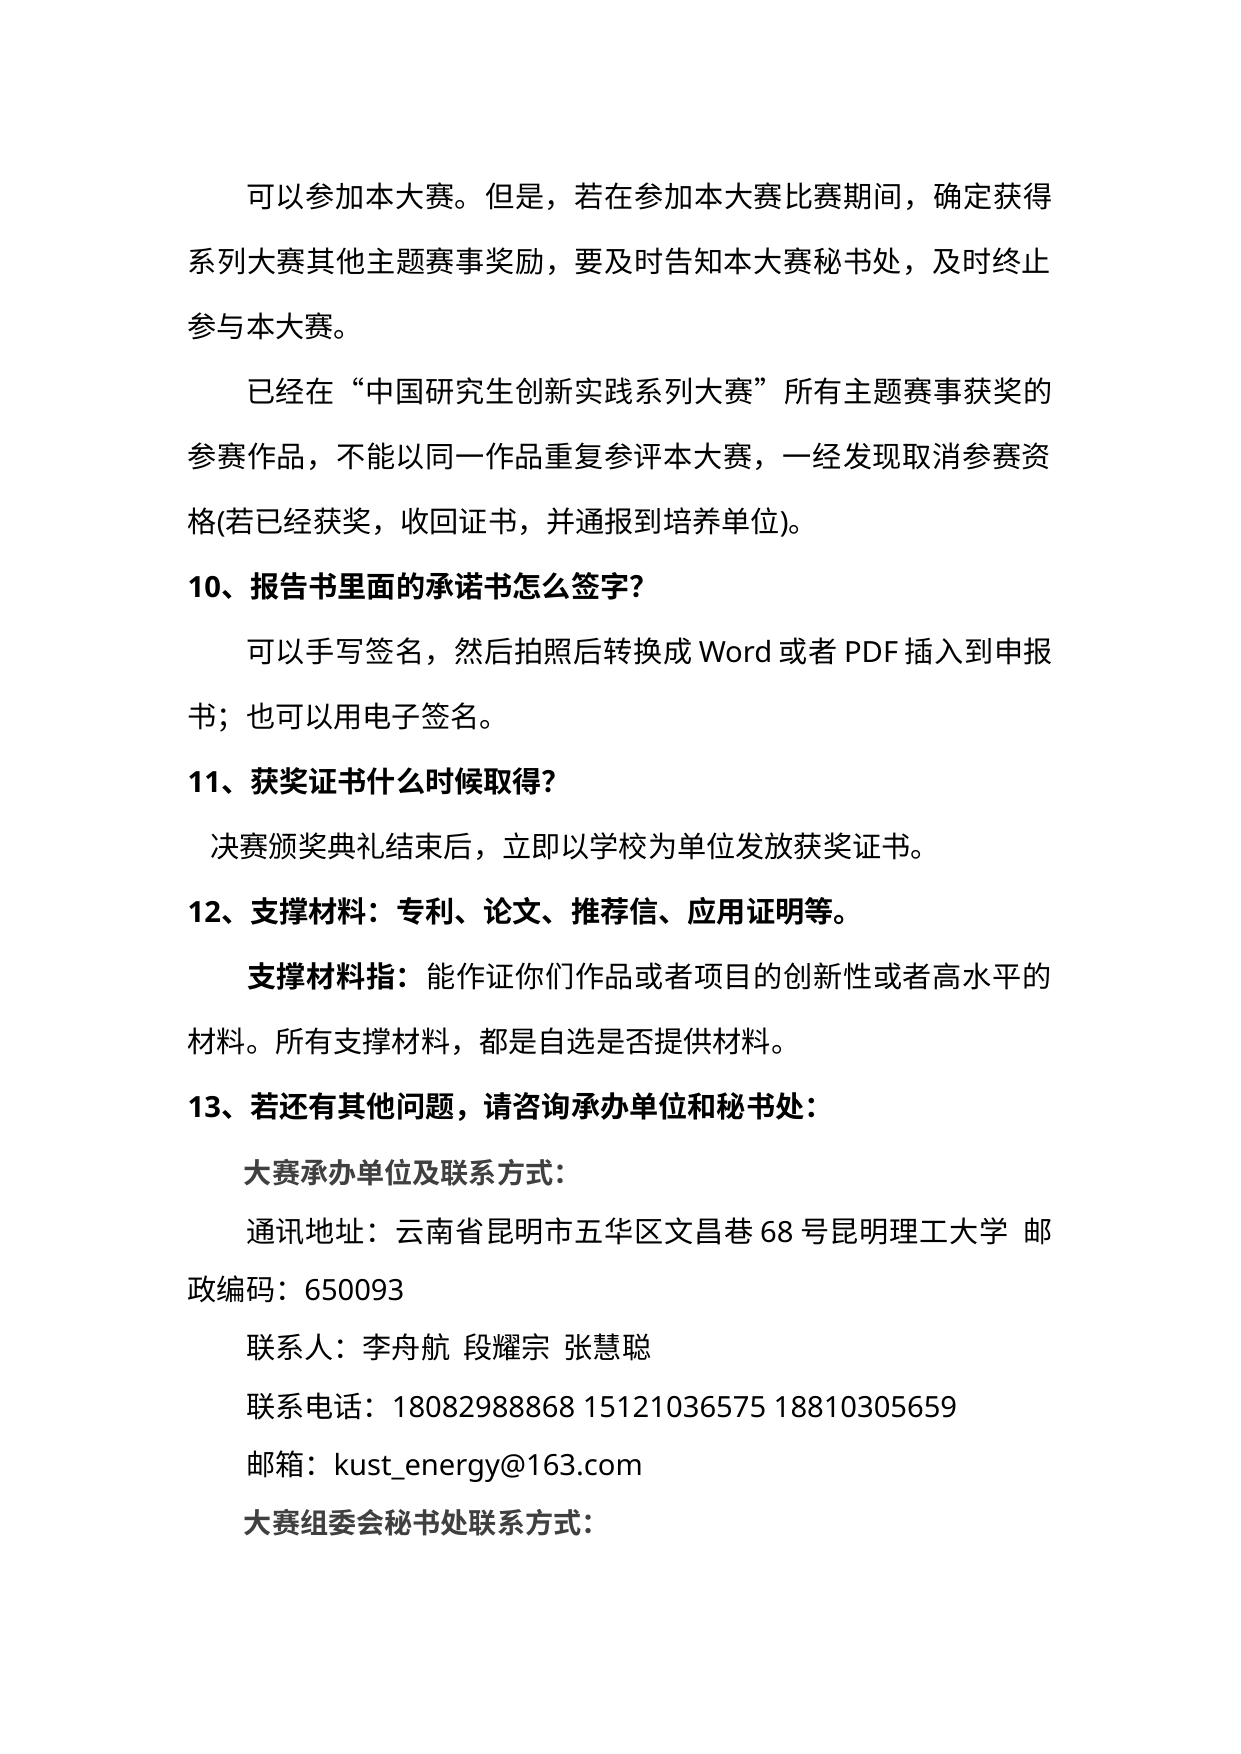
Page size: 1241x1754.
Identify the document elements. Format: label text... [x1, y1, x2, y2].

text 大赛承办单位及联系方式： [187, 1137, 1053, 1195]
text 联系电话：18082988868 15121036575 18810305659 [187, 1370, 1053, 1429]
text 已经在“中国研究生创新实践系列大赛”所有主题赛事获奖的参赛作品，不能以同一作品重复参评本大赛，一经发现取消参赛资格(若已经获奖，收回证书，并通报到培养单位)。 [187, 357, 1053, 552]
text 邮箱：kust_energy@163.com [187, 1429, 1053, 1487]
text 决赛颁奖典礼结束后，立即以学校为单位发放获奖证书。 [187, 812, 1053, 877]
text 11、获奖证书什么时候取得？ [187, 747, 1053, 812]
text 13、若还有其他问题，请咨询承办单位和秘书处： [187, 1072, 1053, 1137]
text 大赛组委会秘书处联系方式： [187, 1487, 1053, 1545]
text 10、报告书里面的承诺书怎么签字？ [187, 552, 1053, 617]
text 联系人：李舟航 段耀宗 张慧聪 [187, 1312, 1053, 1370]
text 可以手写签名，然后拍照后转换成Word或者PDF插入到申报书；也可以用电子签名。 [187, 617, 1053, 747]
text 可以参加本大赛。但是，若在参加本大赛比赛期间，确定获得系列大赛其他主题赛事奖励，要及时告知本大赛秘书处，及时终止参与本大赛。 [187, 162, 1053, 357]
text 通讯地址：云南省昆明市五华区文昌巷68号昆明理工大学 邮政编码：650093 [187, 1195, 1053, 1312]
text 支撑材料指：能作证你们作品或者项目的创新性或者高水平的材料。所有支撑材料，都是自选是否提供材料。 [187, 942, 1053, 1072]
text 12、支撑材料：专利、论文、推荐信、应用证明等。 [187, 877, 1053, 942]
